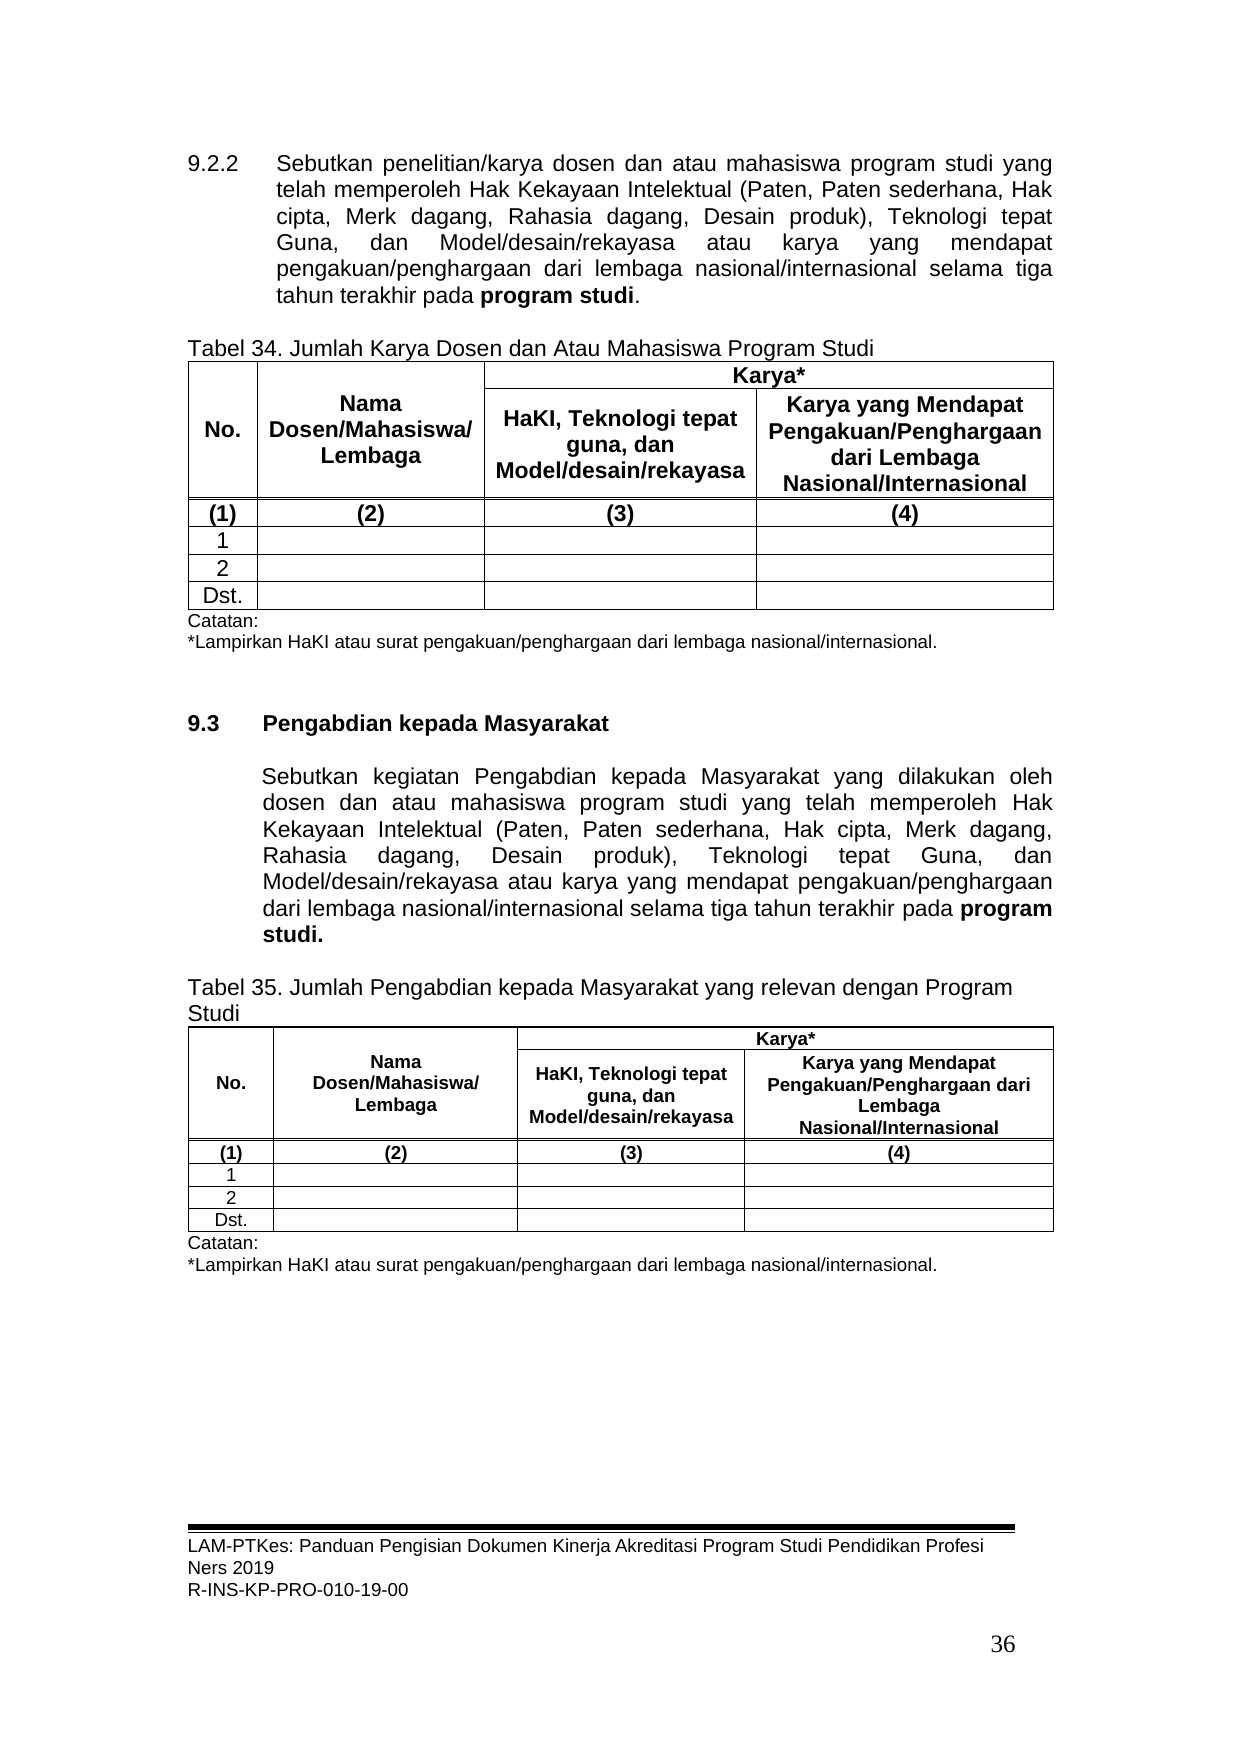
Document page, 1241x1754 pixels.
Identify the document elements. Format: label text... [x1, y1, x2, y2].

text Sebutkan kegiatan Pengabdian kepada Masyarakat yang dilakukan oleh dosen dan atau mahasiswa program studi yang telah memperoleh Hak Kekayaan Intelektual (Paten, Paten sederhana, Hak cipta, Merk dagang, Rahasia dagang, Desain produk), Teknologi tepat Guna, dan Model/desain/rekayasa atau karya yang mendapat pengakuan/penghargaan dari lembaga nasional/internasional selama tiga tahun terakhir pada program studi. [183, 763, 1053, 947]
text Tabel 35. Jumlah Pengabdian kepada Masyarakat yang relevan dengan Program Studi [187, 974, 1053, 1026]
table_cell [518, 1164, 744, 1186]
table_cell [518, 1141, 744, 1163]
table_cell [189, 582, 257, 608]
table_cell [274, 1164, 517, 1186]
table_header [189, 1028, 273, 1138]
text *Lampirkan HaKI atau surat pengakuan/penghargaan dari lembaga nasional/internasional. [187, 1253, 1053, 1275]
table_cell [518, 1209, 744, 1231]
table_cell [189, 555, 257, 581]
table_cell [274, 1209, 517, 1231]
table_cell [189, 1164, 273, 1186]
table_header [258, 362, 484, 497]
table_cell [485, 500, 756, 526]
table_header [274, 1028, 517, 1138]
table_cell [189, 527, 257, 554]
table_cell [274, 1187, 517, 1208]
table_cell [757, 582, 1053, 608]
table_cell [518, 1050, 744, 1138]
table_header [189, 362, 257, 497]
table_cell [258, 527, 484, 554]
list *Lampirkan HaKI atau surat pengakuan/penghargaan dari lembaga nasional/internasional. [187, 631, 1053, 653]
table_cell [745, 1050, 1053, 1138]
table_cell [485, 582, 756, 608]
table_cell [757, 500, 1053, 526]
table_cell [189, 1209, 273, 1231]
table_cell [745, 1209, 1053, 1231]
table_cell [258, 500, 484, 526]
text Tabel 34. Jumlah Karya Dosen dan Atau Mahasiswa Program Studi [187, 334, 1053, 361]
text Catatan: [187, 1232, 1053, 1253]
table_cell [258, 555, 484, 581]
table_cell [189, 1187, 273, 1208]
text 9.2.2 Sebutkan penelitian/karya dosen dan atau mahasiswa program studi yang telah memperoleh Hak Kekayaan Intelektual (Paten, Paten sederhana, Hak cipta, Merk dagang, Rahasia dagang, Desain produk), Teknologi tepat Guna, dan Model/desain/rekayasa atau karya yang mendapat pengakuan/penghargaan dari lembaga nasional/internasional selama tiga tahun terakhir pada program studi. [187, 150, 1053, 308]
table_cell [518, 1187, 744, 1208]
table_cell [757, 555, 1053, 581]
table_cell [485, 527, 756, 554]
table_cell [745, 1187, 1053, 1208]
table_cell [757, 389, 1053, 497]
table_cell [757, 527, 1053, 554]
list Catatan: [187, 610, 1053, 631]
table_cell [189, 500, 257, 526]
text 9.3 Pengabdian kepada Masyarakat [187, 710, 1053, 736]
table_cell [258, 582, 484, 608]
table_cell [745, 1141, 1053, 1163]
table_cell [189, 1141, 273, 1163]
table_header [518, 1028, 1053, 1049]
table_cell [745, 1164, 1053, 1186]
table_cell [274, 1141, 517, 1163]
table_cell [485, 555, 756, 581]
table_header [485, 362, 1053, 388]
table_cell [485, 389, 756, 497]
